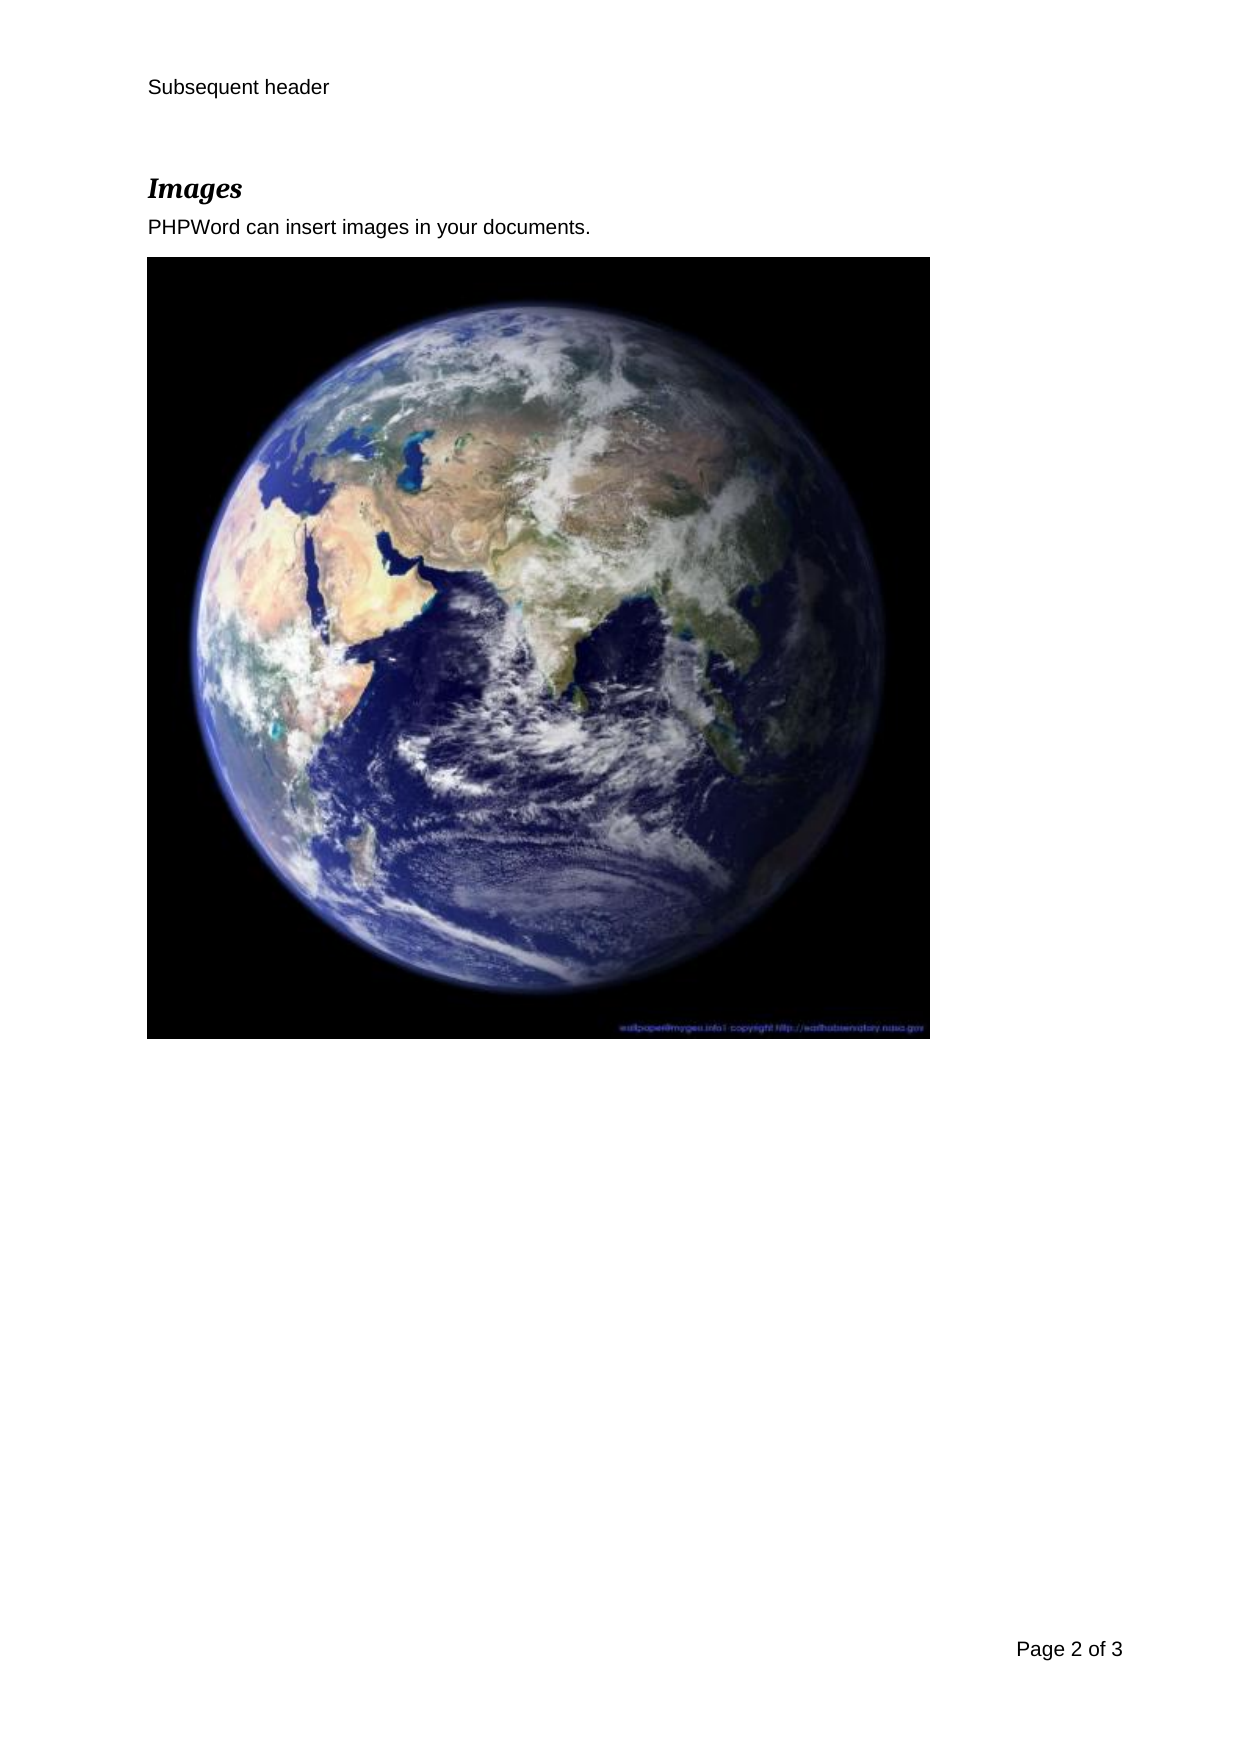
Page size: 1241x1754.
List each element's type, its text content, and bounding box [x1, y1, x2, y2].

text PHPWord can insert images in your documents. [148, 215, 1092, 239]
subtitle Images [148, 173, 1092, 206]
picture [147, 257, 930, 1039]
